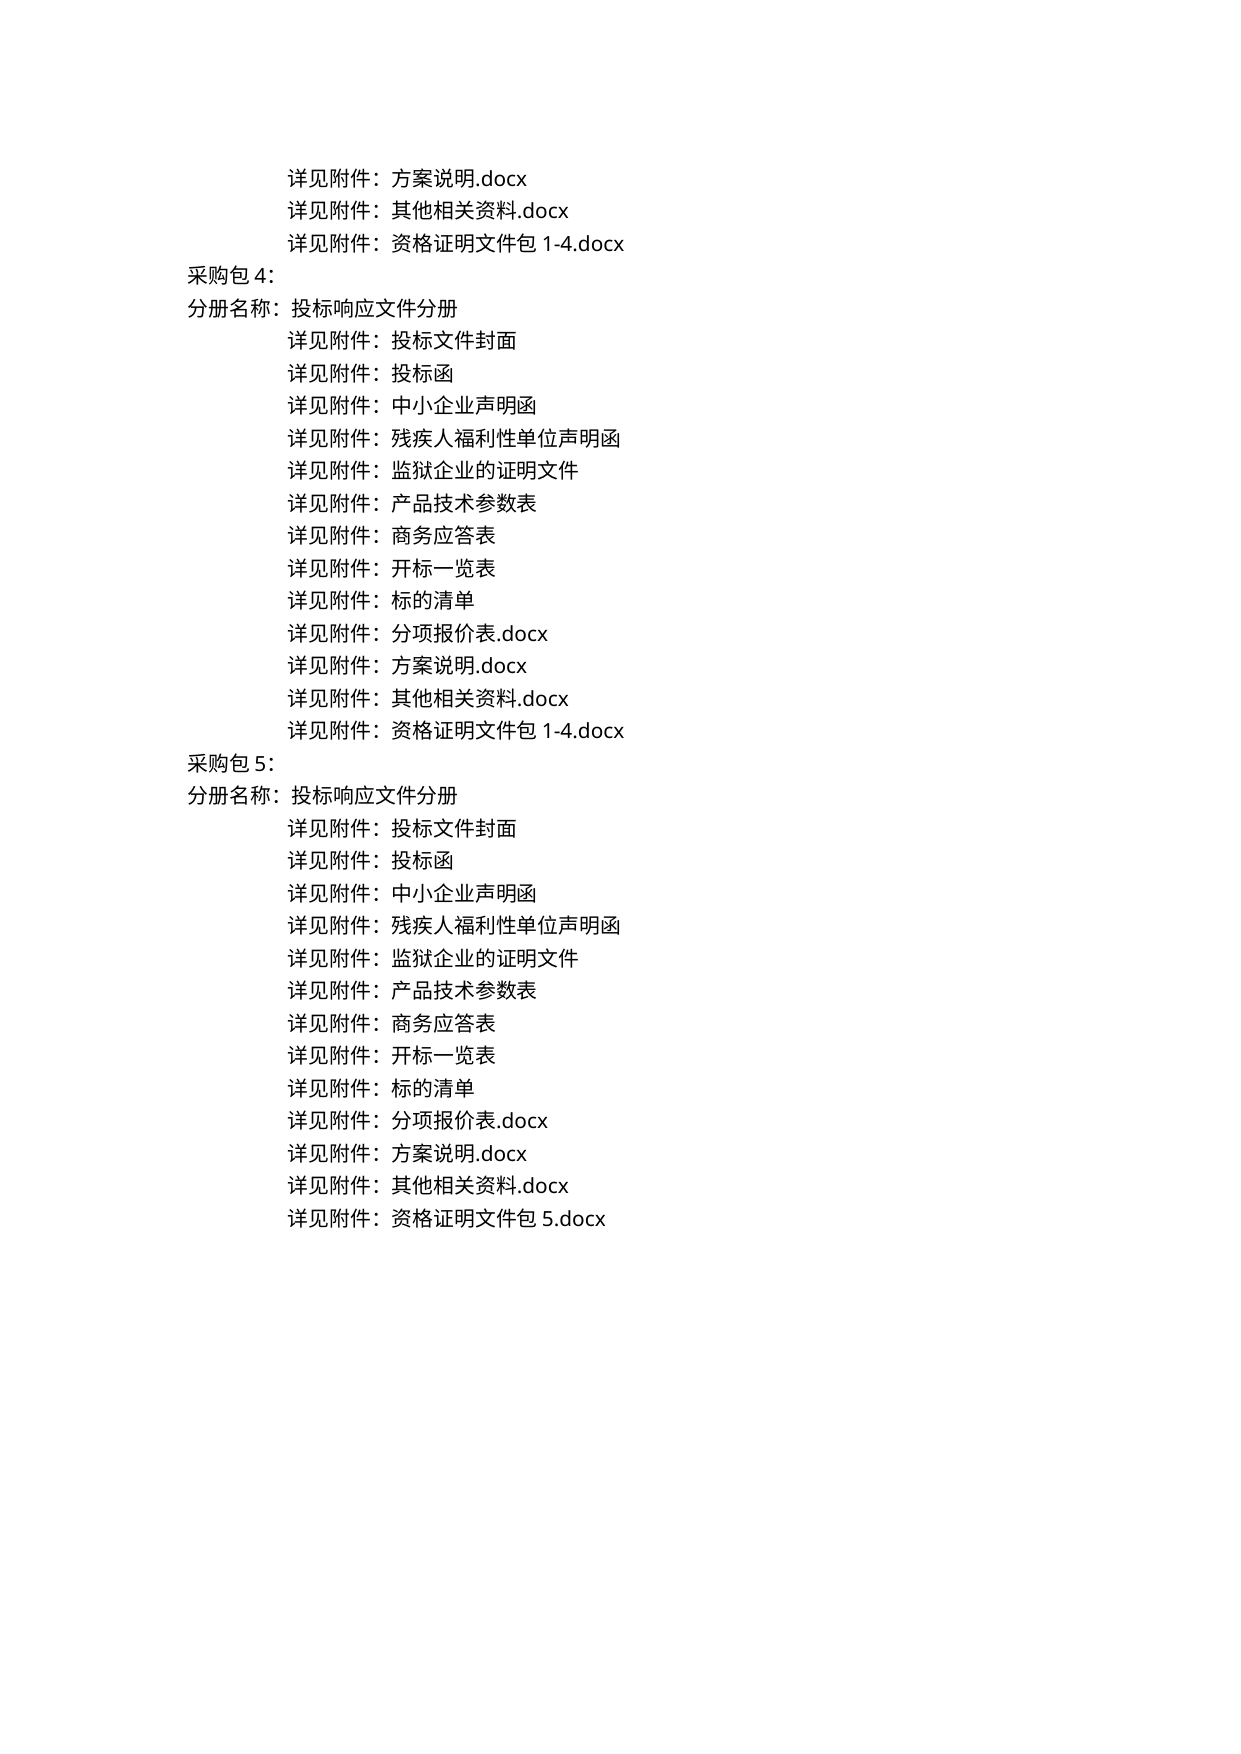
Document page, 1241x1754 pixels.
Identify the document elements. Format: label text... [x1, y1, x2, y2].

text 详见附件：其他相关资料.docx [187, 682, 1053, 714]
text 分册名称：投标响应文件分册 [187, 779, 1053, 812]
text 详见附件：监狱企业的证明文件 [187, 454, 1053, 487]
text 采购包4： [187, 259, 1053, 292]
text 详见附件：资格证明文件包5.docx [187, 1202, 1053, 1234]
text 详见附件：残疾人福利性单位声明函 [187, 422, 1053, 454]
text 详见附件：商务应答表 [187, 519, 1053, 552]
text 详见附件：分项报价表.docx [187, 1104, 1053, 1137]
text 详见附件：资格证明文件包1-4.docx [187, 227, 1053, 259]
text 详见附件：开标一览表 [187, 1039, 1053, 1072]
text 详见附件：投标文件封面 [187, 812, 1053, 844]
text 详见附件：其他相关资料.docx [187, 1169, 1053, 1202]
text 采购包5： [187, 747, 1053, 779]
text 详见附件：方案说明.docx [187, 649, 1053, 682]
text 详见附件：产品技术参数表 [187, 974, 1053, 1007]
text 详见附件：投标文件封面 [187, 324, 1053, 357]
text 详见附件：其他相关资料.docx [187, 194, 1053, 227]
text 详见附件：监狱企业的证明文件 [187, 942, 1053, 974]
text 详见附件：中小企业声明函 [187, 877, 1053, 909]
text 详见附件：中小企业声明函 [187, 389, 1053, 422]
text 详见附件：商务应答表 [187, 1007, 1053, 1039]
text 详见附件：产品技术参数表 [187, 487, 1053, 519]
text 详见附件：投标函 [187, 844, 1053, 877]
text 详见附件：方案说明.docx [187, 1137, 1053, 1169]
text 详见附件：残疾人福利性单位声明函 [187, 909, 1053, 942]
text 详见附件：方案说明.docx [187, 162, 1053, 194]
text 详见附件：标的清单 [187, 584, 1053, 617]
text 详见附件：标的清单 [187, 1072, 1053, 1104]
text 详见附件：分项报价表.docx [187, 617, 1053, 649]
text 分册名称：投标响应文件分册 [187, 292, 1053, 324]
text 详见附件：资格证明文件包1-4.docx [187, 714, 1053, 747]
text 详见附件：开标一览表 [187, 552, 1053, 584]
text 详见附件：投标函 [187, 357, 1053, 389]
